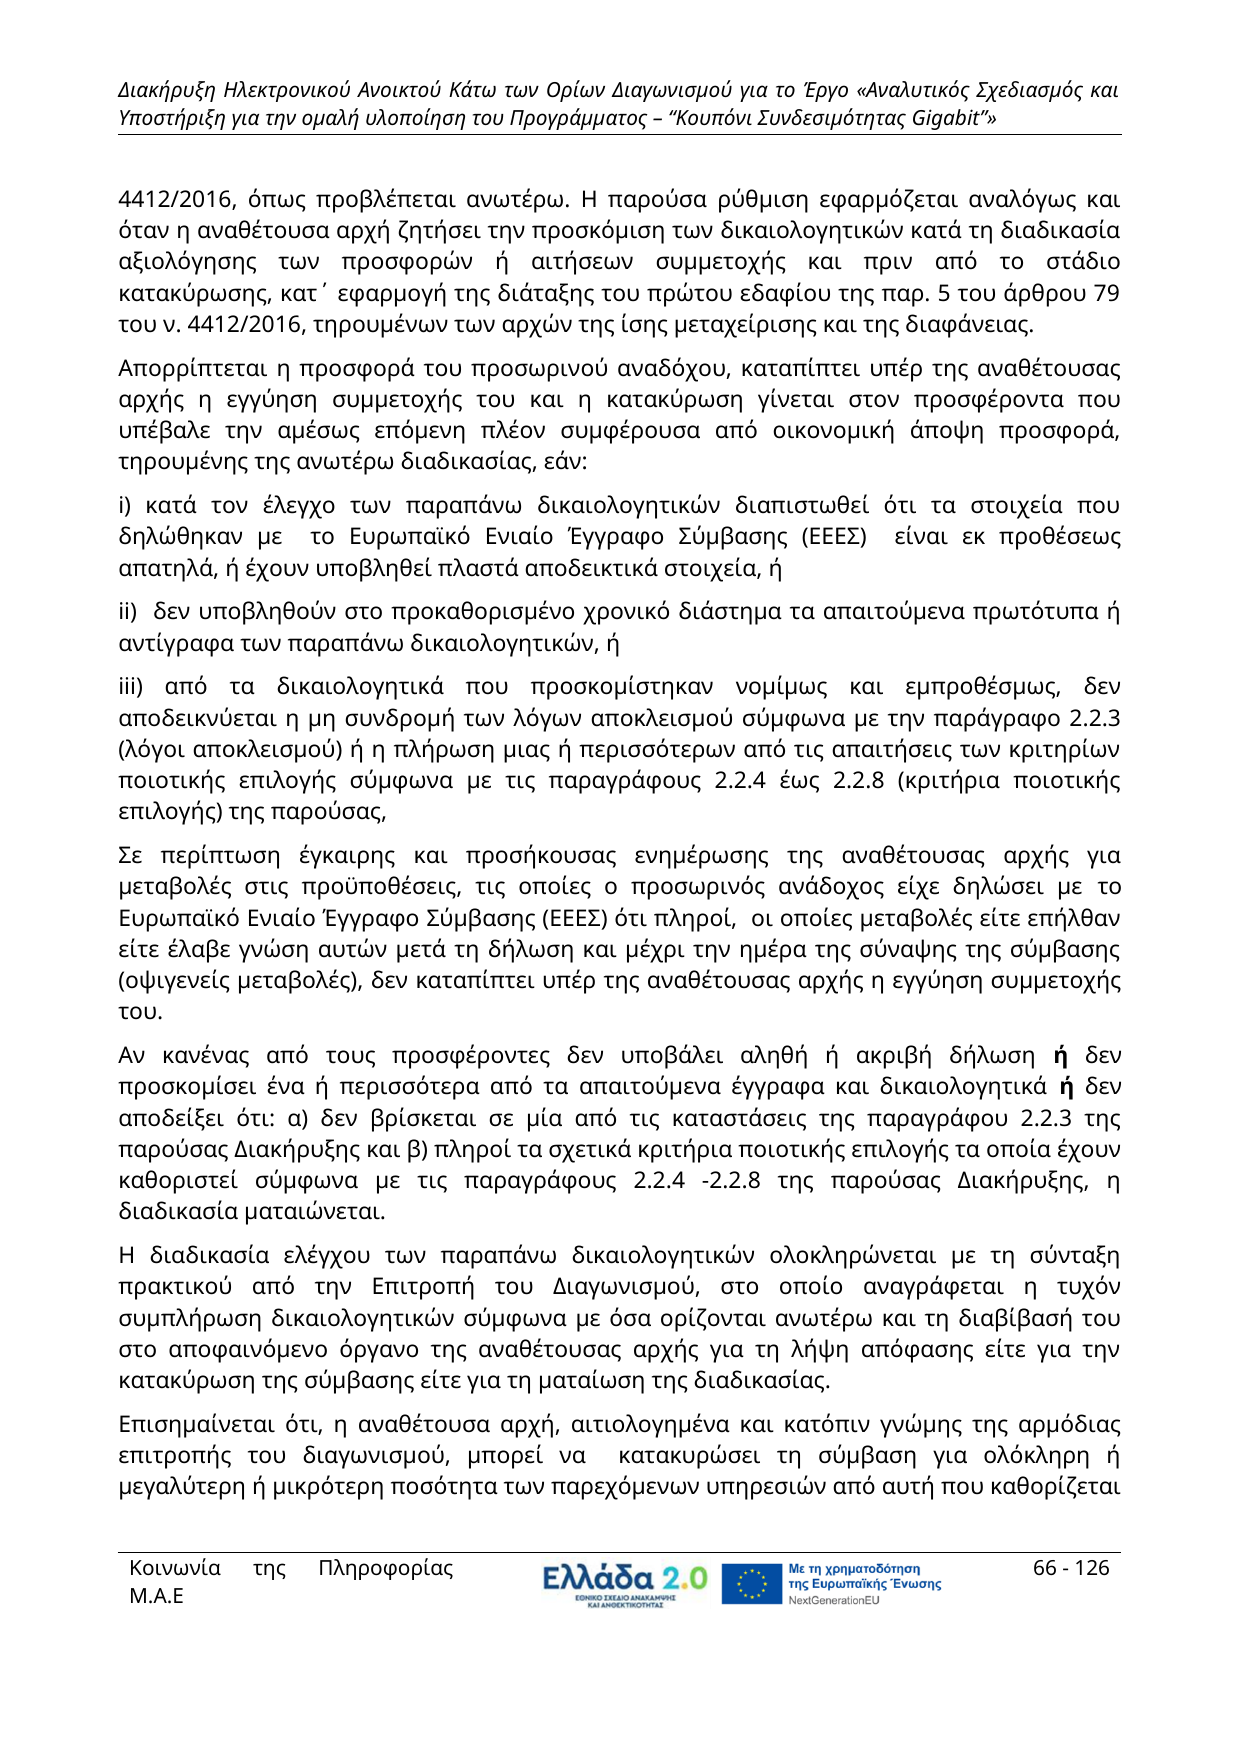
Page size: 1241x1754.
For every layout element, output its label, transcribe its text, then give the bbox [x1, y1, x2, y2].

text Απορρίπτεται η προσφορά του προσωρινού αναδόχου, καταπίπτει υπέρ της αναθέτουσας αρχής η εγγύηση συμμετοχής του και η κατακύρωση γίνεται στον προσφέροντα που υπέβαλε την αμέσως επόμενη πλέον συμφέρουσα από οικονομική άποψη προσφορά, τηρουμένης της ανωτέρω διαδικασίας, εάν: [118, 351, 1122, 476]
text i) κατά τον έλεγχο των παραπάνω δικαιολογητικών διαπιστωθεί ότι τα στοιχεία που δηλώθηκαν με το Ευρωπαϊκό Ενιαίο Έγγραφο Σύμβασης (ΕΕΕΣ) είναι εκ προθέσεως απατηλά, ή έχουν υποβληθεί πλαστά αποδεικτικά στοιχεία, ή [118, 489, 1122, 583]
text ii) δεν υποβληθούν στο προκαθορισμένο χρονικό διάστημα τα απαιτούμενα πρωτότυπα ή αντίγραφα των παραπάνω δικαιολογητικών, ή [118, 595, 1122, 658]
text Αν κανένας από τους προσφέροντες δεν υποβάλει αληθή ή ακριβή δήλωση ή δεν προσκομίσει ένα ή περισσότερα από τα απαιτούμενα έγγραφα και δικαιολογητικά ή δεν αποδείξει ότι: α) δεν βρίσκεται σε μία από τις καταστάσεις της παραγράφου 2.2.3 της παρούσας Διακήρυξης και β) πληροί τα σχετικά κριτήρια ποιοτικής επιλογής τα οποία έχουν καθοριστεί σύμφωνα με τις παραγράφους 2.2.4 -2.2.8 της παρούσας Διακήρυξης, η διαδικασία ματαιώνεται. [118, 1039, 1122, 1226]
picture [541, 1557, 948, 1609]
text Η διαδικασία ελέγχου των παραπάνω δικαιολογητικών ολοκληρώνεται με τη σύνταξη πρακτικού από την Επιτροπή του Διαγωνισμού, στο οποίο αναγράφεται η τυχόν συμπλήρωση δικαιολογητικών σύμφωνα με όσα ορίζονται ανωτέρω και τη διαβίβασή του στο αποφαινόμενο όργανο της αναθέτουσας αρχής για τη λήψη απόφασης είτε για την κατακύρωση της σύμβασης είτε για τη ματαίωση της διαδικασίας. [118, 1239, 1122, 1395]
text Σε περίπτωση έγκαιρης και προσήκουσας ενημέρωσης της αναθέτουσας αρχής για μεταβολές στις προϋποθέσεις, τις οποίες ο προσωρινός ανάδοχος είχε δηλώσει με το Ευρωπαϊκό Ενιαίο Έγγραφο Σύμβασης (ΕΕΕΣ) ότι πληροί, οι οποίες μεταβολές είτε επήλθαν είτε έλαβε γνώση αυτών μετά τη δήλωση και μέχρι την ημέρα της σύναψης της σύμβασης (οψιγενείς μεταβολές), δεν καταπίπτει υπέρ της αναθέτουσας αρχής η εγγύηση συμμετοχής του. [118, 839, 1122, 1026]
text iii) από τα δικαιολογητικά που προσκομίστηκαν νομίμως και εμπροθέσμως, δεν αποδεικνύεται η μη συνδρομή των λόγων αποκλεισμού σύμφωνα με την παράγραφο 2.2.3 (λόγοι αποκλεισμού) ή η πλήρωση μιας ή περισσότερων από τις απαιτήσεις των κριτηρίων ποιοτικής επιλογής σύμφωνα με τις παραγράφους 2.2.4 έως 2.2.8 (κριτήρια ποιοτικής επιλογής) της παρούσας, [118, 670, 1122, 826]
